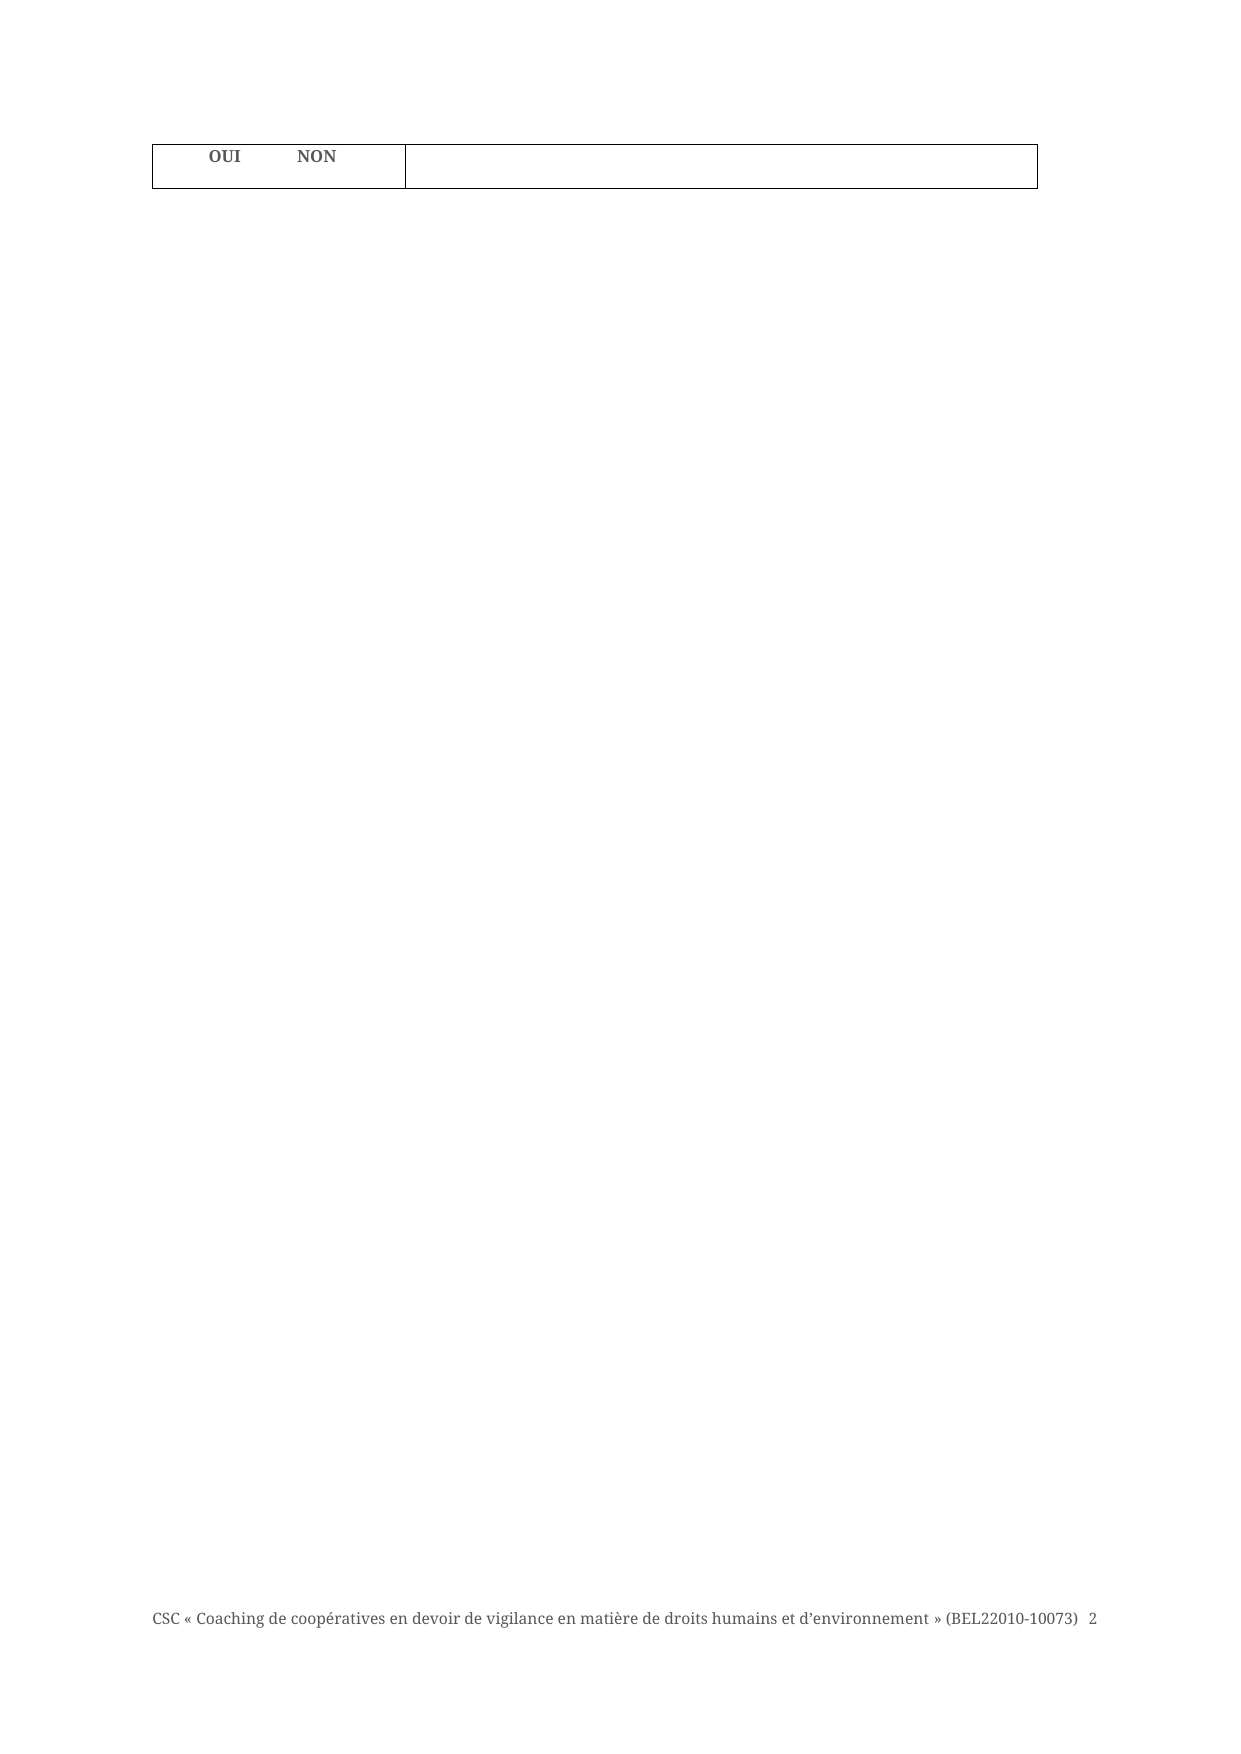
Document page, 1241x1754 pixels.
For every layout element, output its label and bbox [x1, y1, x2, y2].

table_cell [153, 145, 405, 188]
table_cell [406, 145, 709, 188]
table_cell [709, 145, 1037, 188]
